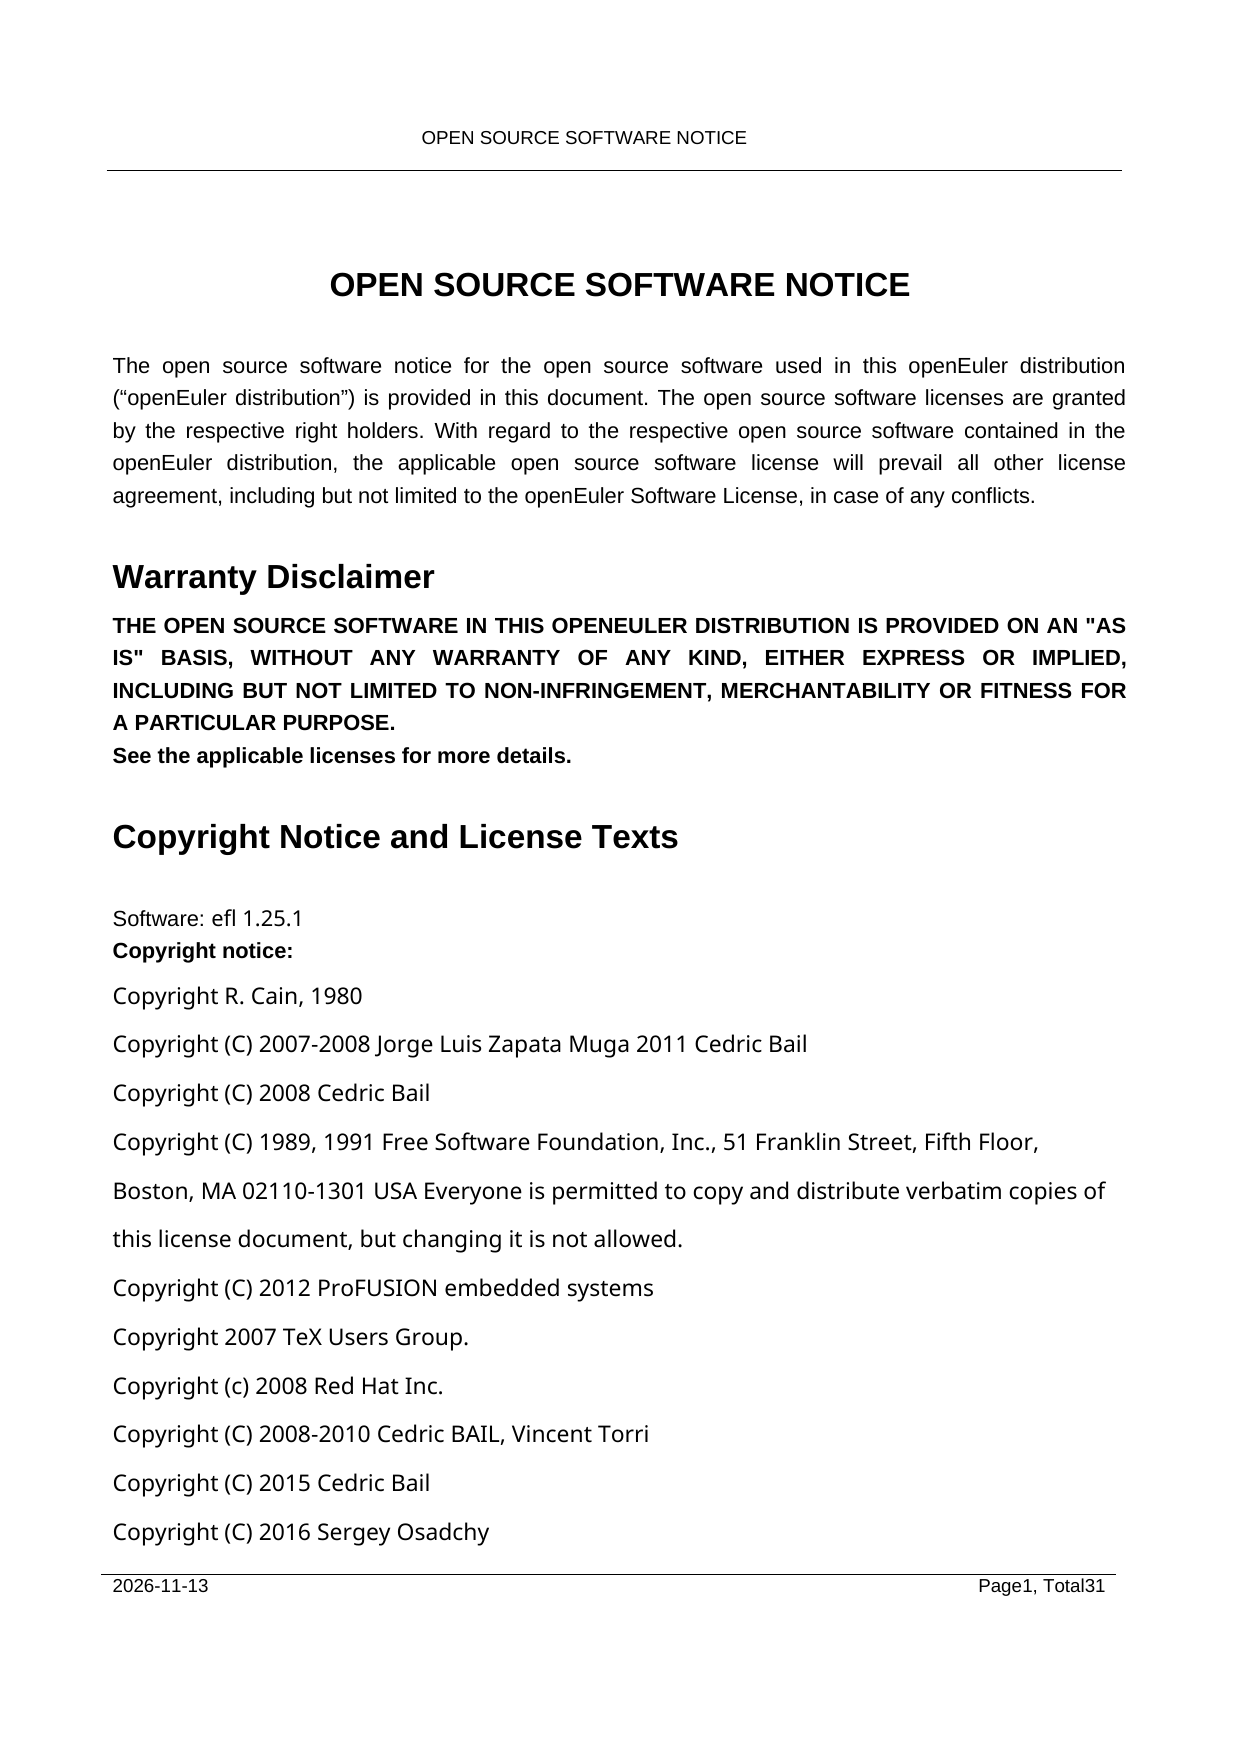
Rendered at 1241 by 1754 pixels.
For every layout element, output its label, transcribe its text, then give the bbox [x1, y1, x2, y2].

text Copyright notice: [112, 934, 1128, 966]
text Software: efl 1.25.1 [112, 901, 1128, 934]
text Copyright Notice and License Texts [112, 804, 1128, 869]
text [112, 979, 1128, 1548]
text The open source software notice for the open source software used in this openEuler distribution (“openEuler distribution”) is provided in this document. The open source software licenses are granted by the respective right holders. With regard to the respective open source software contained in the openEuler distribution, the applicable open source software license will prevail all other license agreement, including but not limited to the openEuler Software License, in case of any conflicts. [112, 349, 1128, 511]
text Warranty Disclaimer [112, 544, 1128, 609]
text OPEN SOURCE SOFTWARE NOTICE [112, 251, 1128, 316]
text THE OPEN SOURCE SOFTWARE IN THIS OPENEULER DISTRIBUTION IS PROVIDED ON AN "AS IS" BASIS, WITHOUT ANY WARRANTY OF ANY KIND, EITHER EXPRESS OR IMPLIED, INCLUDING BUT NOT LIMITED TO NON-INFRINGEMENT, MERCHANTABILITY OR FITNESS FOR A PARTICULAR PURPOSE. See the applicable licenses for more details. [112, 609, 1128, 771]
